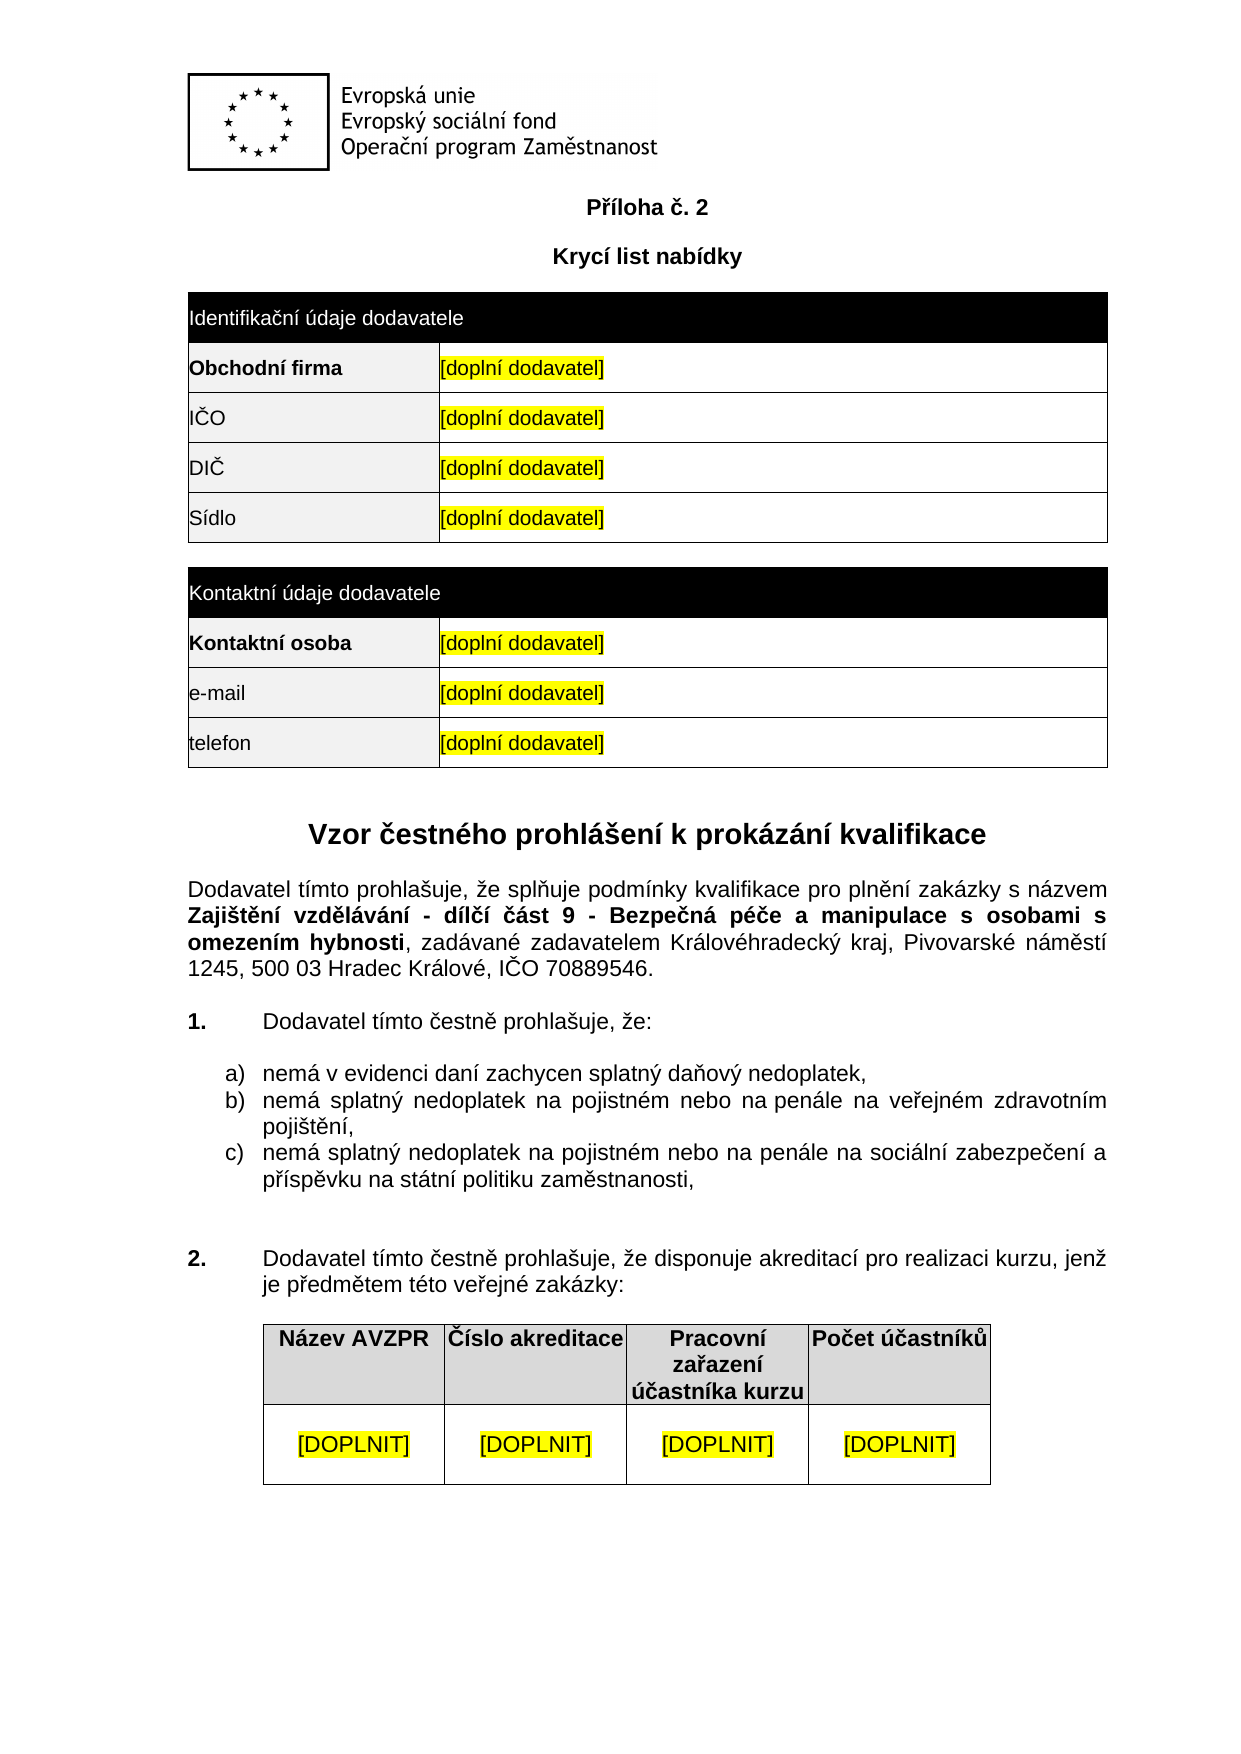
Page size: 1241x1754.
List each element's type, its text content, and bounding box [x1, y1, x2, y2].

table_header Počet účastníků [809, 1325, 990, 1404]
text Příloha č. 2 [187, 194, 1107, 220]
table_cell Obchodní firma [189, 343, 439, 392]
table_cell [DOPLNIT] [445, 1405, 626, 1484]
table_cell [doplní dodavatel] [440, 618, 1107, 667]
table_cell Kontaktní osoba [189, 618, 439, 667]
table_cell [DOPLNIT] [627, 1405, 808, 1484]
table_cell Sídlo [189, 493, 439, 542]
table_cell e-mail [189, 668, 439, 717]
list nemá splatný nedoplatek na pojistném nebo na penále na veřejném zdravotním pojištění, [225, 1087, 1107, 1139]
table_cell [doplní dodavatel] [440, 493, 1107, 542]
table_cell DIČ [189, 443, 439, 492]
list nemá v evidenci daní zachycen splatný daňový nedoplatek, [225, 1060, 1107, 1087]
table_cell [doplní dodavatel] [440, 443, 1107, 492]
text Vzor čestného prohlášení k prokázání kvalifikace [187, 817, 1107, 851]
picture [187, 73, 658, 171]
table_header Název AVZPR [264, 1325, 444, 1404]
table_cell [doplní dodavatel] [440, 343, 1107, 392]
list Dodavatel tímto čestně prohlašuje, že disponuje akreditací pro realizaci kurzu, jenž je předmětem této veřejné zakázky: [187, 1245, 1107, 1297]
text Dodavatel tímto prohlašuje, že splňuje podmínky kvalifikace pro plnění zakázky s názvem Zajištění vzdělávání - dílčí část 9 - Bezpečná péče a manipulace s osobami s omezením hybnosti, zadávané zadavatelem Královéhradecký kraj, Pivovarské náměstí 1245, 500 03 Hradec Králové, IČO 70889546. [187, 876, 1107, 981]
table_header Identifikační údaje dodavatele [189, 293, 1107, 342]
table_cell [doplní dodavatel] [440, 718, 1107, 767]
text Krycí list nabídky [187, 243, 1107, 269]
table_cell [doplní dodavatel] [440, 393, 1107, 442]
table_cell telefon [189, 718, 439, 767]
table_header Pracovní zařazení účastníka kurzu [627, 1325, 808, 1404]
table_header Kontaktní údaje dodavatele [189, 568, 1107, 617]
table_header Číslo akreditace [445, 1325, 626, 1404]
table_cell [DOPLNIT] [809, 1405, 990, 1484]
table_cell IČO [189, 393, 439, 442]
table_cell [DOPLNIT] [264, 1405, 444, 1484]
list Dodavatel tímto čestně prohlašuje, že: [187, 1008, 1107, 1034]
list nemá splatný nedoplatek na pojistném nebo na penále na sociální zabezpečení a příspěvku na státní politiku zaměstnanosti, [225, 1139, 1107, 1192]
table_cell [doplní dodavatel] [440, 668, 1107, 717]
